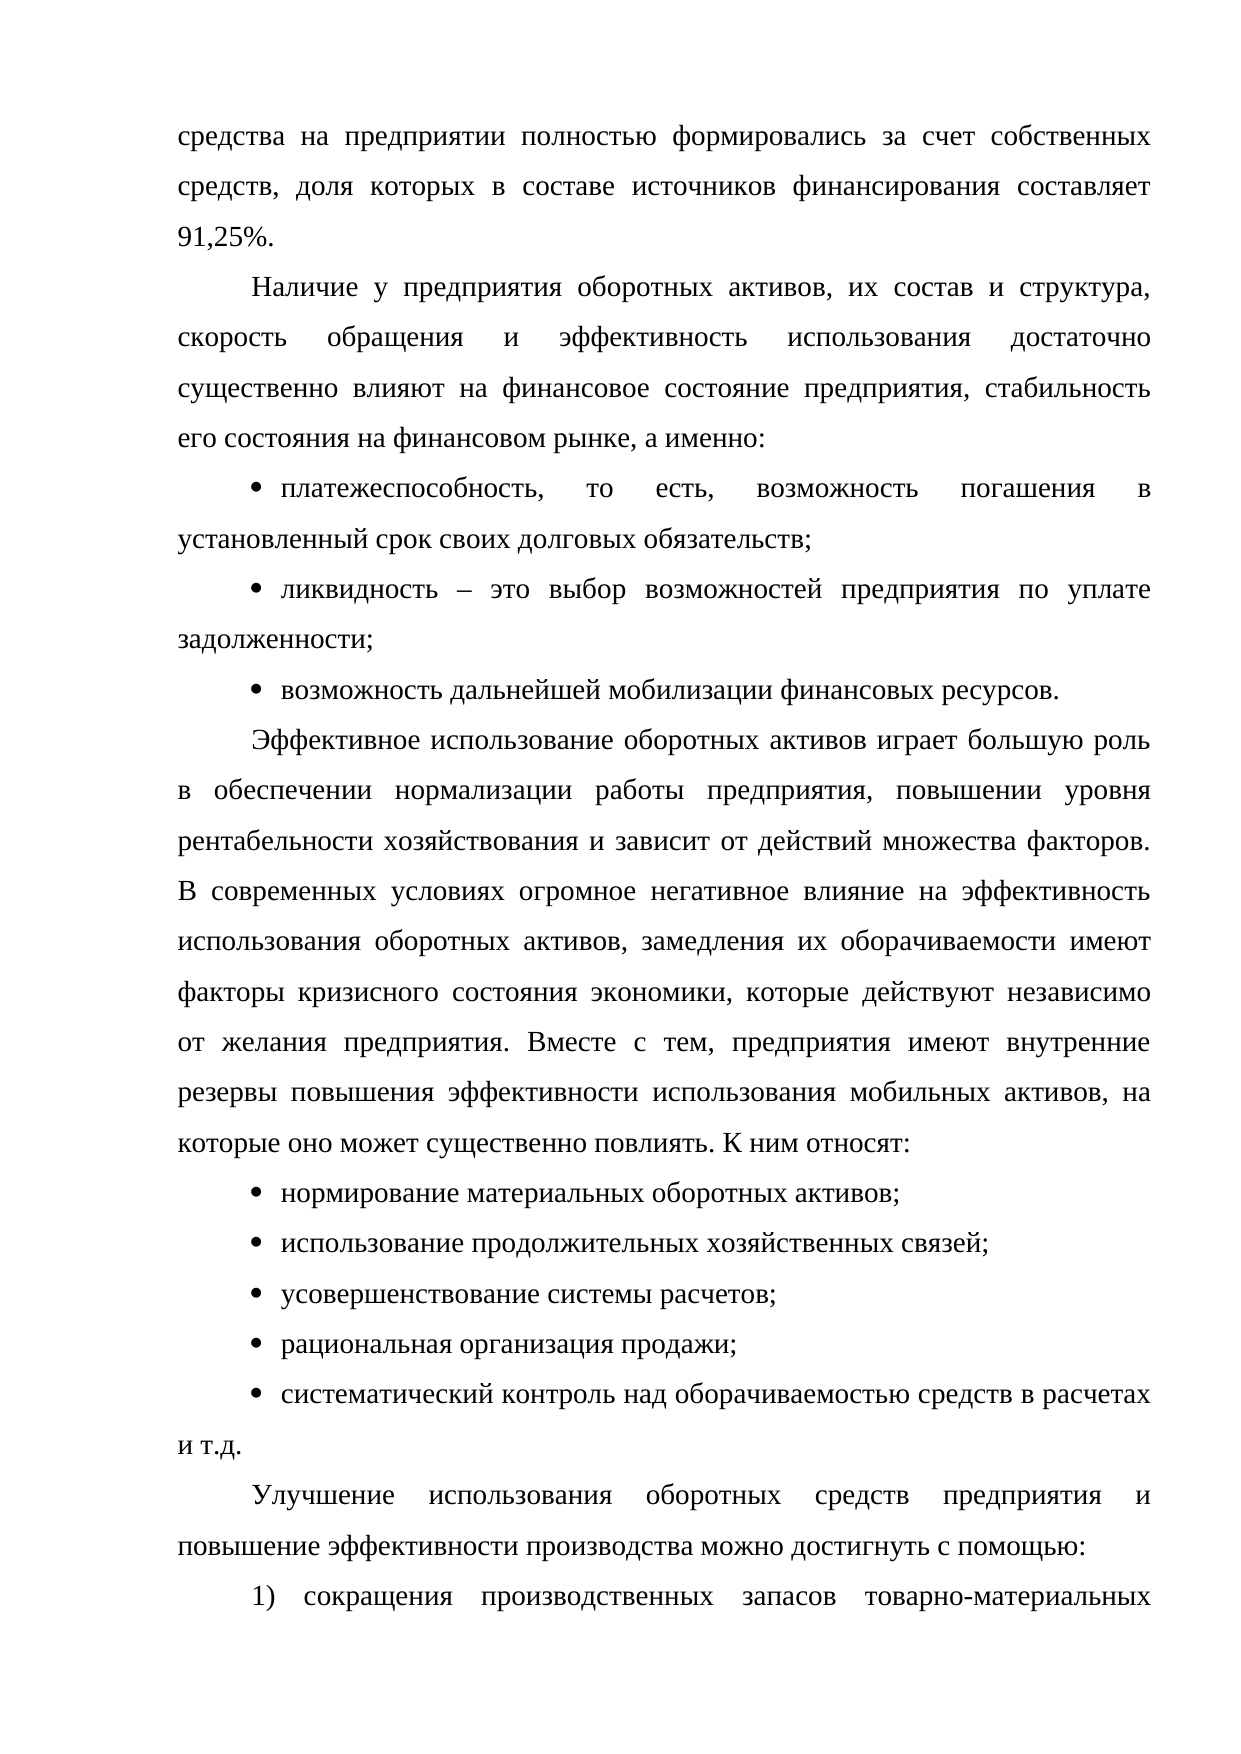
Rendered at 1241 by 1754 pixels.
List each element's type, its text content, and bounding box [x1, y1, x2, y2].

list использование продолжительных хозяйственных связей; [177, 1225, 1152, 1259]
list рациональная организация продажи; [177, 1326, 1152, 1360]
text Наличие у предприятия оборотных активов, их состав и структура, скорость обращения и эффективность использования достаточно существенно влияют на финансовое состояние предприятия, стабильность его состояния на финансовом рынке, а именно: [177, 269, 1152, 453]
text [177, 118, 1152, 252]
list нормирование материальных оборотных активов; [177, 1175, 1152, 1209]
list ликвидность – это выбор возможностей предприятия по уплате задолженности; [177, 571, 1152, 655]
list усовершенствование системы расчетов; [177, 1276, 1152, 1309]
list возможность дальнейшей мобилизации финансовых ресурсов. [177, 672, 1152, 705]
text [177, 1578, 1152, 1612]
text Улучшение использования оборотных средств предприятия и повышение эффективности производства можно достигнуть с помощью: [177, 1477, 1152, 1561]
text Эффективное использование оборотных активов играет большую роль в обеспечении нормализации работы предприятия, повышении уровня рентабельности хозяйствования и зависит от действий множества факторов. В современных условиях огромное негативное влияние на эффективность использования оборотных активов, замедления их оборачиваемости имеют факторы кризисного состояния экономики, которые действуют независимо от желания предприятия. Вместе с тем, предприятия имеют внутренние резервы повышения эффективности использования мобильных активов, на которые оно может существенно повлиять. К ним относят: [177, 722, 1152, 1158]
list платежеспособность, то есть, возможность погашения в установленный срок своих долговых обязательств; [177, 470, 1152, 554]
list систематический контроль над оборачиваемостью средств в расчетах и т.д. [177, 1377, 1152, 1461]
